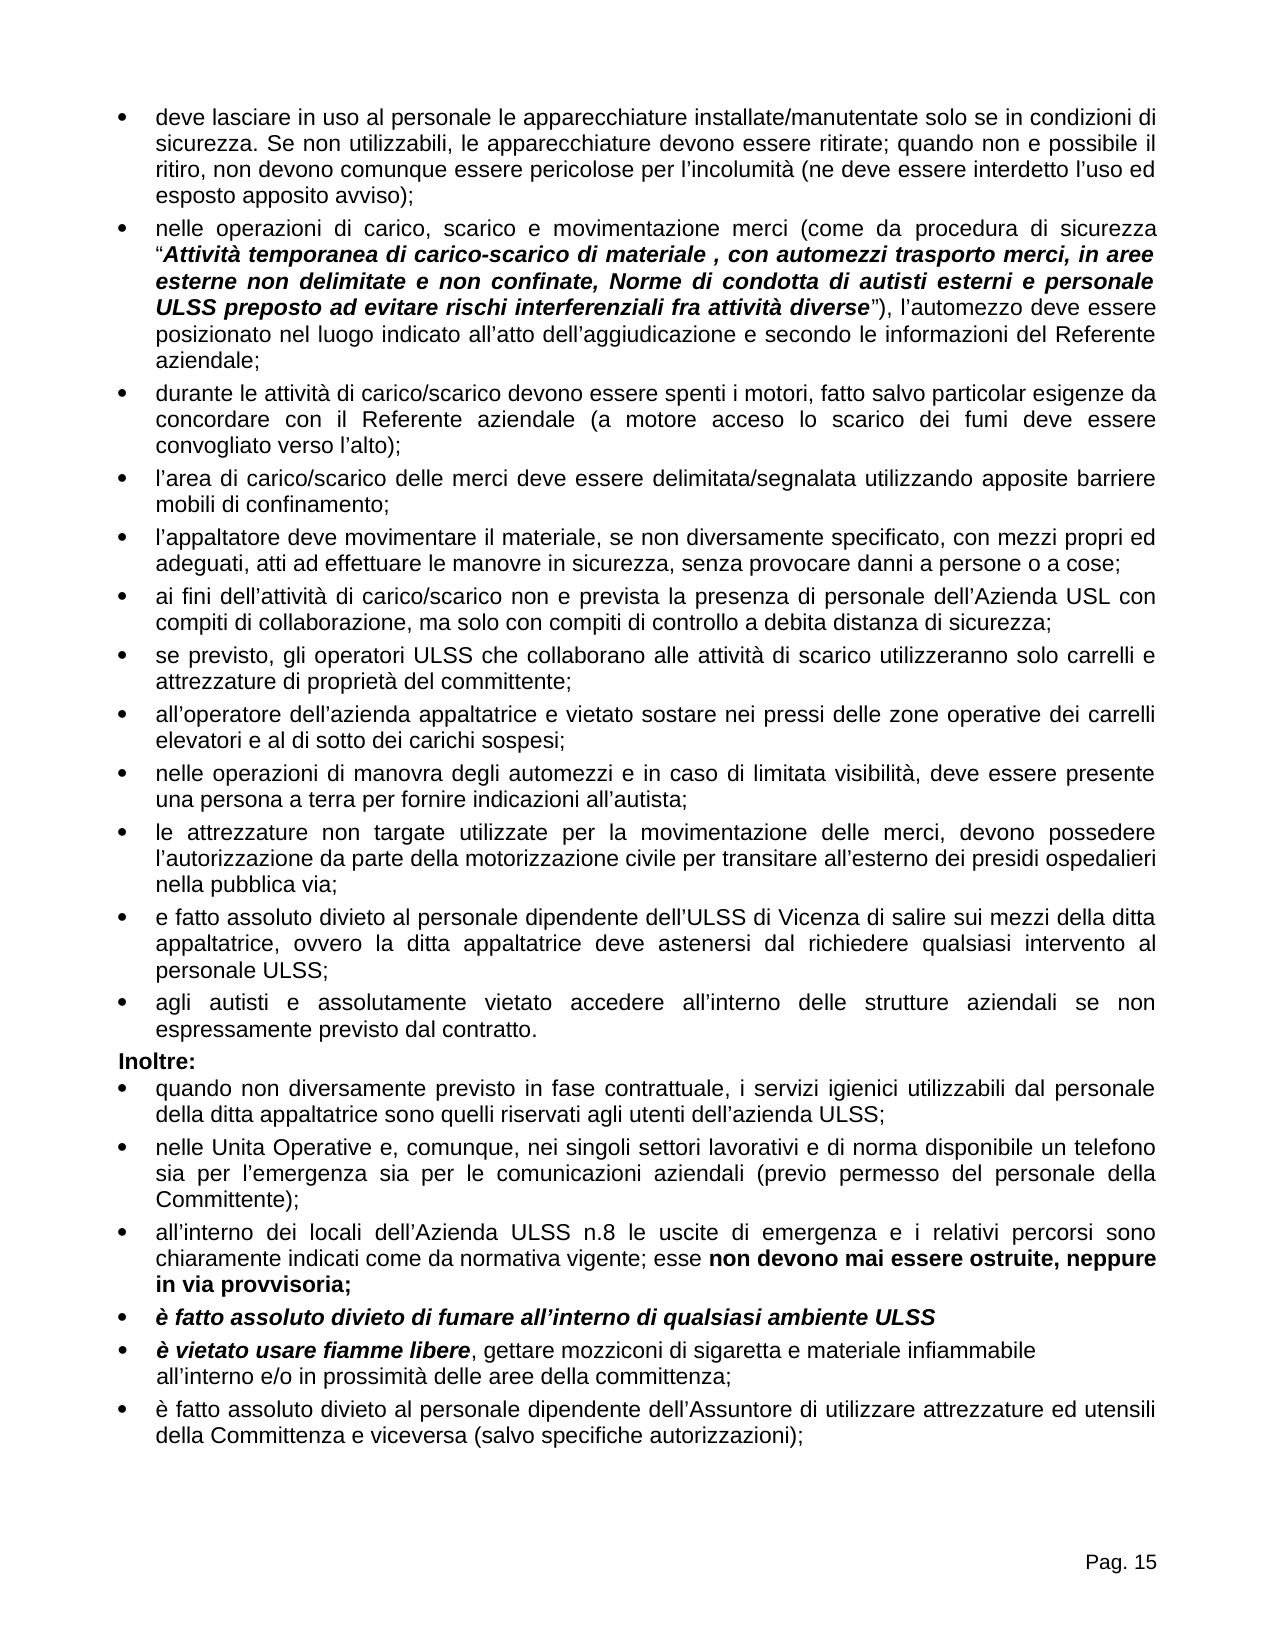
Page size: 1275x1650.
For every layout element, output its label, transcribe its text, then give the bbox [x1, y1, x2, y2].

list l’area di carico/scarico delle merci deve essere delimitata/segnalata utilizzando apposite barriere mobili di confinamento; [118, 465, 1157, 517]
list nelle Unita Operative e, comunque, nei singoli settori lavorativi e di norma disponibile un telefono sia per l’emergenza sia per le comunicazioni aziendali (previo permesso del personale della Committente); [118, 1133, 1157, 1212]
list all’operatore dell’azienda appaltatrice e vietato sostare nei pressi delle zone operative dei carrelli elevatori e al di sotto dei carichi sospesi; [118, 701, 1157, 753]
list all’interno dei locali dell’Azienda ULSS n.8 le uscite di emergenza e i relativi percorsi sono chiaramente indicati come da normativa vigente; esse non devono mai essere ostruite, neppure in via provvisoria; [118, 1219, 1157, 1298]
list l’appaltatore deve movimentare il materiale, se non diversamente specificato, con mezzi propri ed adeguati, atti ad effettuare le manovre in sicurezza, senza provocare danni a persone o a cose; [118, 524, 1157, 576]
list se previsto, gli operatori ULSS che collaborano alle attività di scarico utilizzeranno solo carrelli e attrezzature di proprietà del committente; [118, 642, 1157, 694]
list nelle operazioni di manovra degli automezzi e in caso di limitata visibilità, deve essere presente una persona a terra per fornire indicazioni all’autista; [118, 759, 1157, 812]
list quando non diversamente previsto in fase contrattuale, i servizi igienici utilizzabili dal personale della ditta appaltatrice sono quelli riservati agli utenti dell’azienda ULSS; [118, 1074, 1157, 1127]
list all’interno e/o in prossimità delle aree della committenza; [156, 1363, 1157, 1389]
list è fatto assoluto divieto al personale dipendente dell’Assuntore di utilizzare attrezzature ed utensili della Committenza e viceversa (salvo specifiche autorizzazioni); [118, 1396, 1157, 1448]
list è fatto assoluto divieto di fumare all’interno di qualsiasi ambiente ULSS [118, 1304, 1157, 1330]
list ai fini dell’attività di carico/scarico non e prevista la presenza di personale dell’Azienda USL con compiti di collaborazione, ma solo con compiti di controllo a debita distanza di sicurezza; [118, 583, 1157, 635]
list agli autisti e assolutamente vietato accedere all’interno delle strutture aziendali se non espressamente previsto dal contratto. [118, 989, 1157, 1042]
list durante le attività di carico/scarico devono essere spenti i motori, fatto salvo particolar esigenze da concordare con il Referente aziendale (a motore acceso lo scarico dei fumi deve essere convogliato verso l’alto); [118, 379, 1157, 458]
text Inoltre: [118, 1048, 1157, 1074]
list deve lasciare in uso al personale le apparecchiature installate/manutentate solo se in condizioni di sicurezza. Se non utilizzabili, le apparecchiature devono essere ritirate; quando non e possibile il ritiro, non devono comunque essere pericolose per l’incolumità (ne deve essere interdetto l’uso ed esposto apposito avviso); [118, 103, 1157, 209]
list le attrezzature non targate utilizzate per la movimentazione delle merci, devono possedere l’autorizzazione da parte della motorizzazione civile per transitare all’esterno dei presidi ospedalieri nella pubblica via; [118, 818, 1157, 898]
list e fatto assoluto divieto al personale dipendente dell’ULSS di Vicenza di salire sui mezzi della ditta appaltatrice, ovvero la ditta appaltatrice deve astenersi dal richiedere qualsiasi intervento al personale ULSS; [118, 904, 1157, 983]
list è vietato usare fiamme libere, gettare mozziconi di sigaretta e materiale infiammabile [118, 1337, 1157, 1363]
list nelle operazioni di carico, scarico e movimentazione merci (come da procedura di sicurezza “Attività temporanea di carico-scarico di materiale , con automezzi trasporto merci, in aree esterne non delimitate e non confinate, Norme di condotta di autisti esterni e personale ULSS preposto ad evitare rischi interferenziali fra attività diverse”), l’automezzo deve essere posizionato nel luogo indicato all’atto dell’aggiudicazione e secondo le informazioni del Referente aziendale; [118, 215, 1157, 373]
